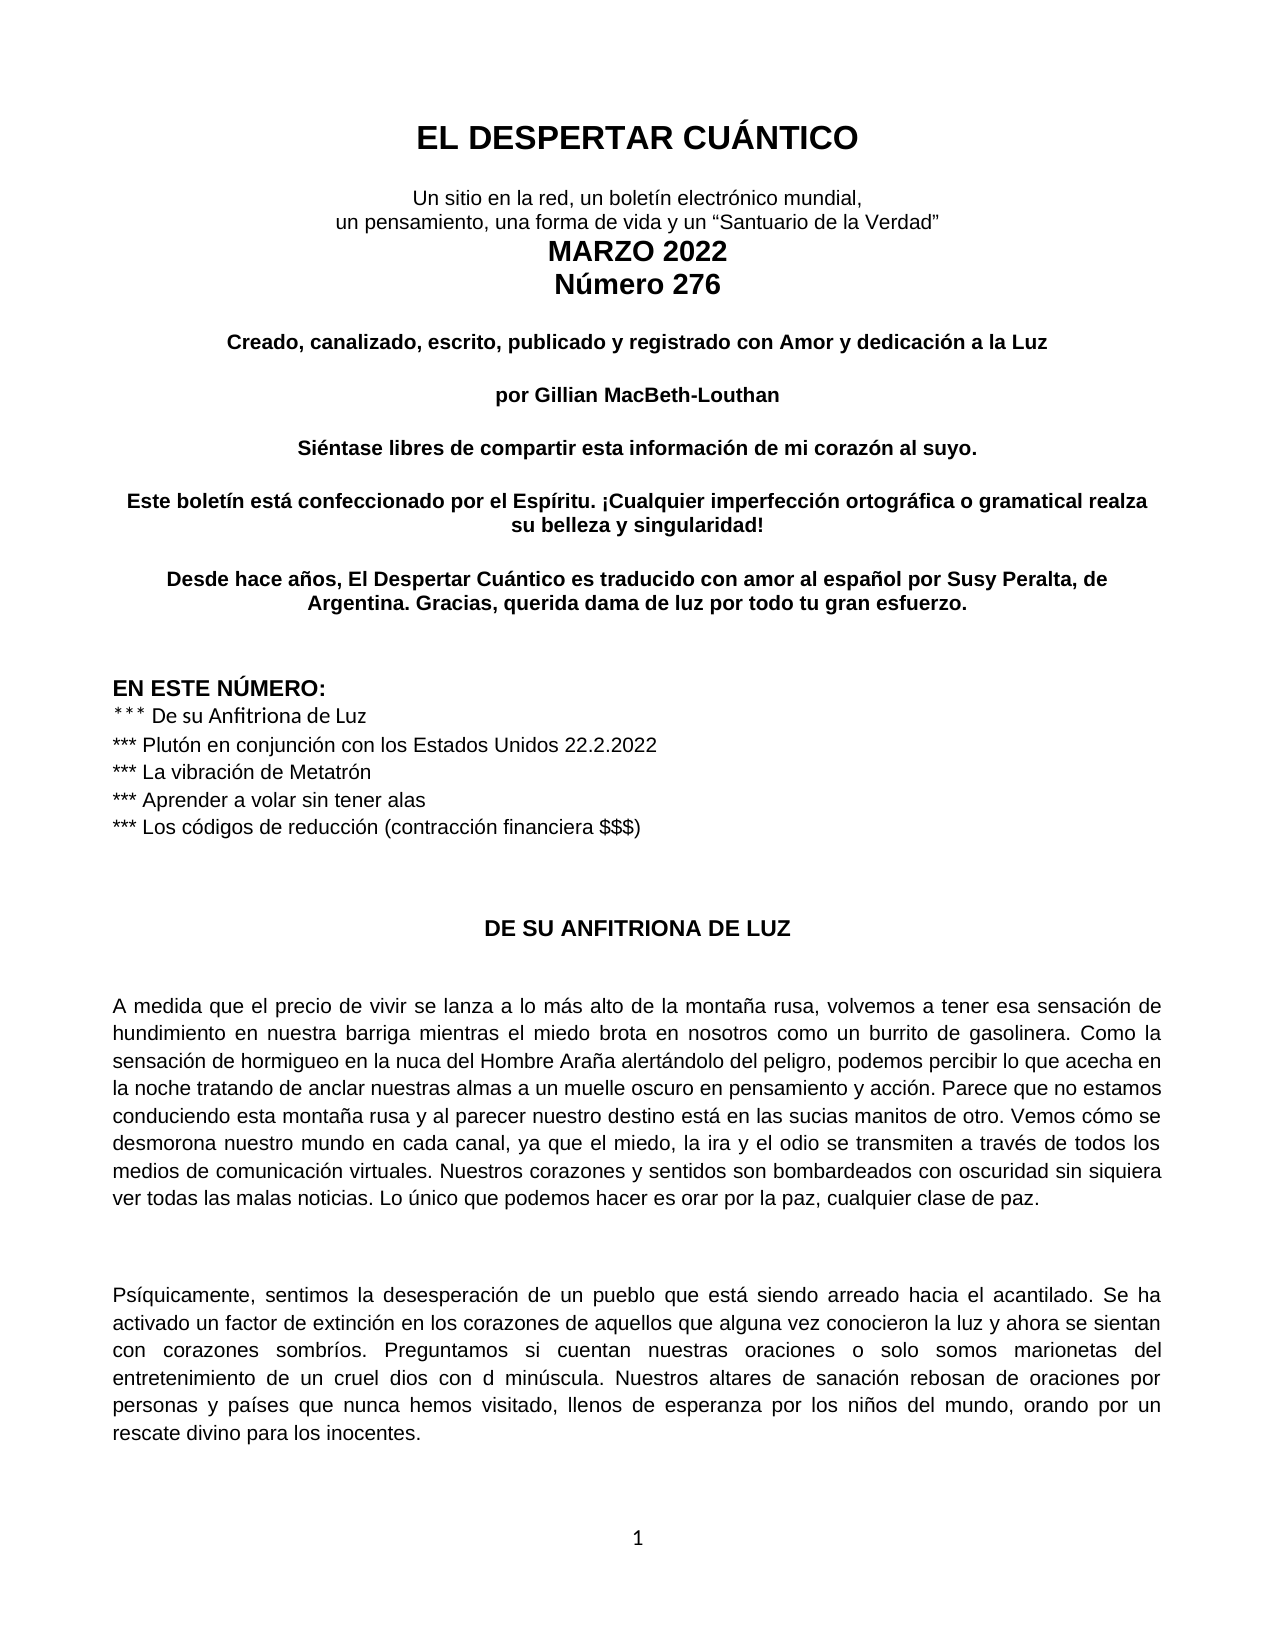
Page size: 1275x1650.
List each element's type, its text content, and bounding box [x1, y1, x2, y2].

text MARZO 2022 Número 276 [112, 234, 1163, 301]
text DE SU ANFITRIONA DE LUZ [112, 887, 1163, 942]
text EL DESPERTAR CUÁNTICO [112, 118, 1163, 157]
text Un sitio en la red, un boletín electrónico mundial, un pensamiento, una forma de vida y un “Santuario de la Verdad” [112, 186, 1163, 234]
text *** De su Anfitriona de Luz *** Plutón en conjunción con los Estados Unidos 22.2.2022 *** La vibración de Metatrón *** Aprender a volar sin tener alas *** Los códigos de reducción (contracción financiera $$$) [112, 701, 1163, 839]
text Siéntase libres de compartir esta información de mi corazón al suyo. [112, 436, 1163, 460]
text EN ESTE NÚMERO: [112, 675, 1163, 701]
text por Gillian MacBeth-Louthan [112, 383, 1163, 407]
text Desde hace años, El Despertar Cuántico es traducido con amor al español por Susy Peralta, de Argentina. Gracias, querida dama de luz por todo tu gran esfuerzo. [112, 566, 1163, 614]
text Psíquicamente, sentimos la desesperación de un pueblo que está siendo arreado hacia el acantilado. Se ha activado un factor de extinción en los corazones de aquellos que alguna vez conocieron la luz y ahora se sientan con corazones sombríos. Preguntamos si cuentan nuestras oraciones o solo somos marionetas del entretenimiento de un cruel dios con d minúscula. Nuestros altares de sanación rebosan de oraciones por personas y países que nunca hemos visitado, llenos de esperanza por los niños del mundo, orando por un rescate divino para los inocentes. [112, 1283, 1163, 1444]
text Este boletín está confeccionado por el Espíritu. ¡Cualquier imperfección ortográfica o gramatical realza su belleza y singularidad! [112, 489, 1163, 537]
text Creado, canalizado, escrito, publicado y registrado con Amor y dedicación a la Luz [112, 330, 1163, 354]
text A medida que el precio de vivir se lanza a lo más alto de la montaña rusa, volvemos a tener esa sensación de hundimiento en nuestra barriga mientras el miedo brota en nosotros como un burrito de gasolinera. Como la sensación de hormigueo en la nuca del Hombre Araña alertándolo del peligro, podemos percibir lo que acecha en la noche tratando de anclar nuestras almas a un muelle oscuro en pensamiento y acción. Parece que no estamos conduciendo esta montaña rusa y al parecer nuestro destino está en las sucias manitos de otro. Vemos cómo se desmorona nuestro mundo en cada canal, ya que el miedo, la ira y el odio se transmiten a través de todos los medios de comunicación virtuales. Nuestros corazones y sentidos son bombardeados con oscuridad sin siquiera ver todas las malas noticias. Lo único que podemos hacer es orar por la paz, cualquier clase de paz. [112, 966, 1163, 1210]
